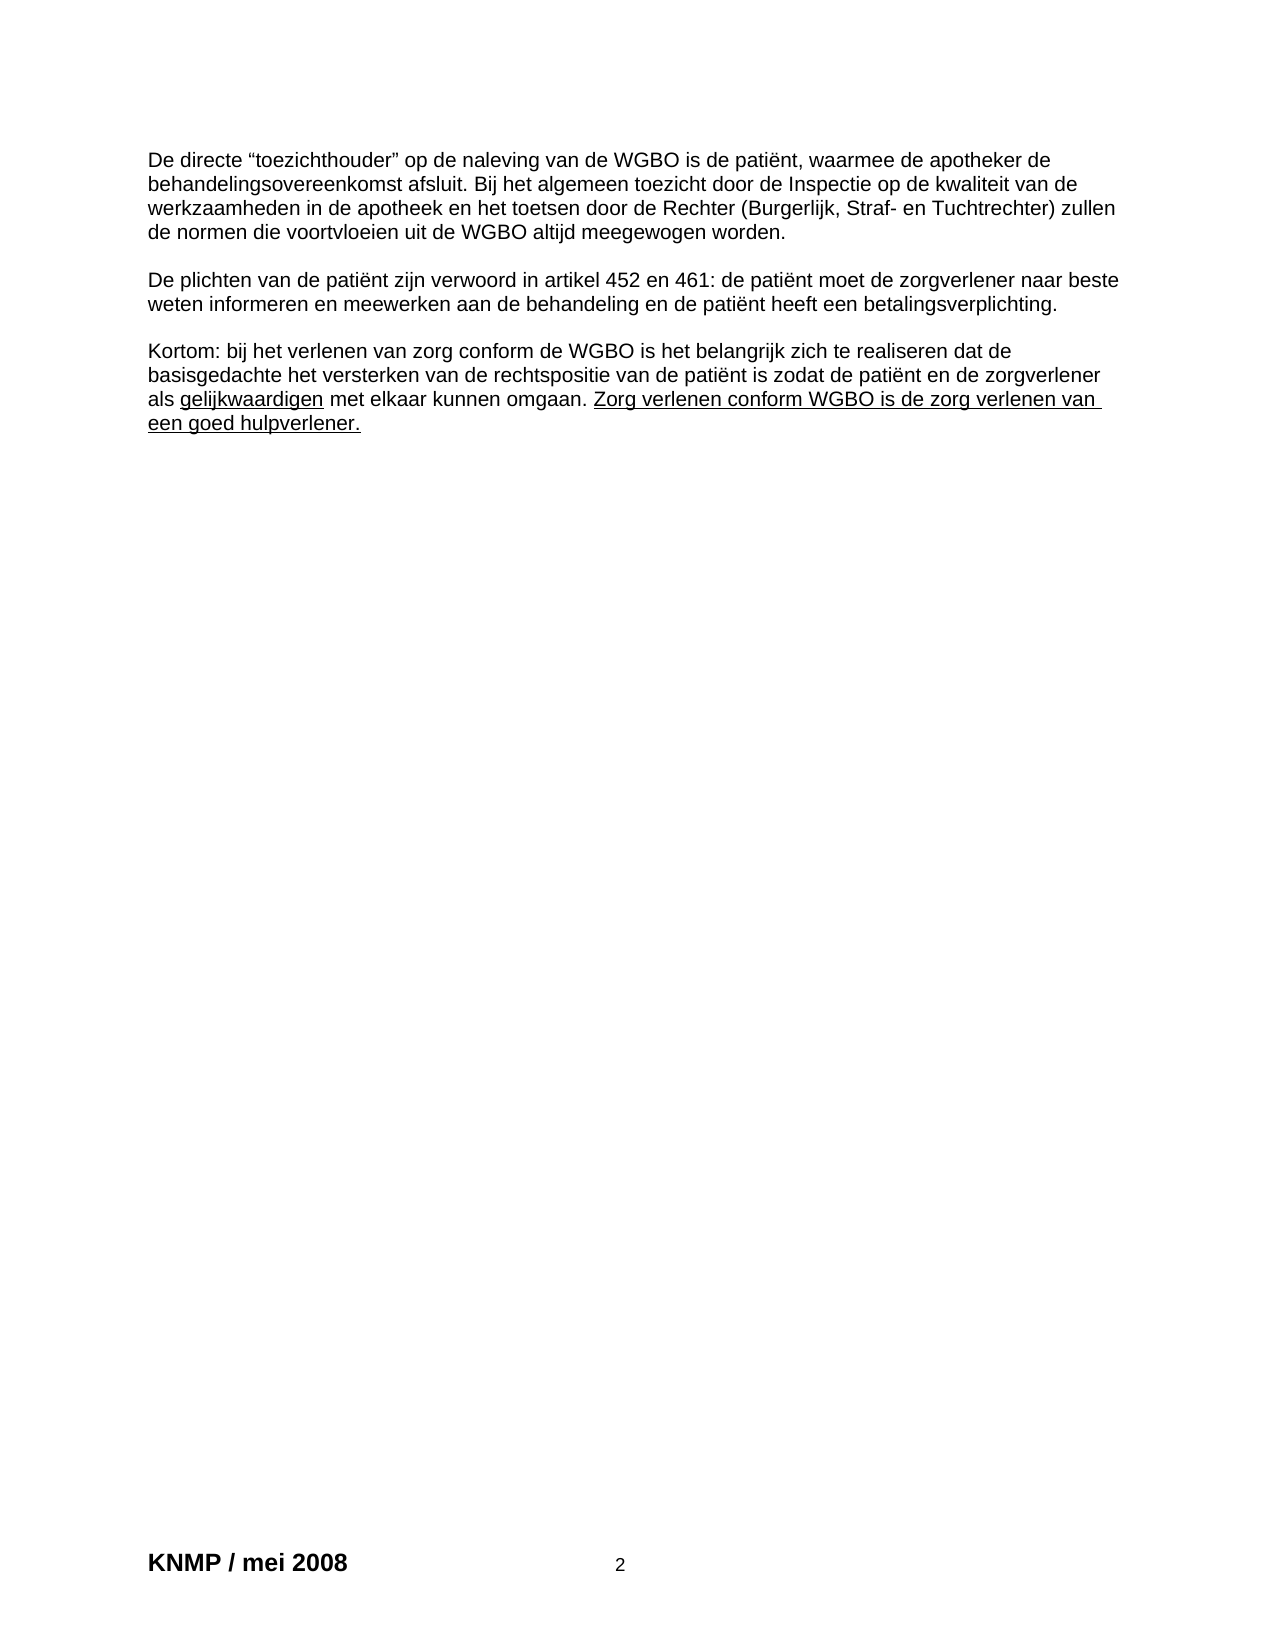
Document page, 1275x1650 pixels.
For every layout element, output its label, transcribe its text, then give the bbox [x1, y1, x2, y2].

text Kortom: bij het verlenen van zorg conform de WGBO is het belangrijk zich te realiseren dat de basisgedachte het versterken van de rechtspositie van de patiënt is zodat de patiënt en de zorgverlener als gelijkwaardigen met elkaar kunnen omgaan. Zorg verlenen conform WGBO is de zorg verlenen van een goed hulpverlener. [148, 339, 1127, 435]
text De directe “toezichthouder” op de naleving van de WGBO is de patiënt, waarmee de apotheker de behandelingsovereenkomst afsluit. Bij het algemeen toezicht door de Inspectie op de kwaliteit van de werkzaamheden in de apotheek en het toetsen door de Rechter (Burgerlijk, Straf- en Tuchtrechter) zullen de normen die voortvloeien uit de WGBO altijd meegewogen worden. [148, 148, 1127, 243]
text De plichten van de patiënt zijn verwoord in artikel 452 en 461: de patiënt moet de zorgverlener naar beste weten informeren en meewerken aan de behandeling en de patiënt heeft een betalingsverplichting. [148, 267, 1127, 315]
